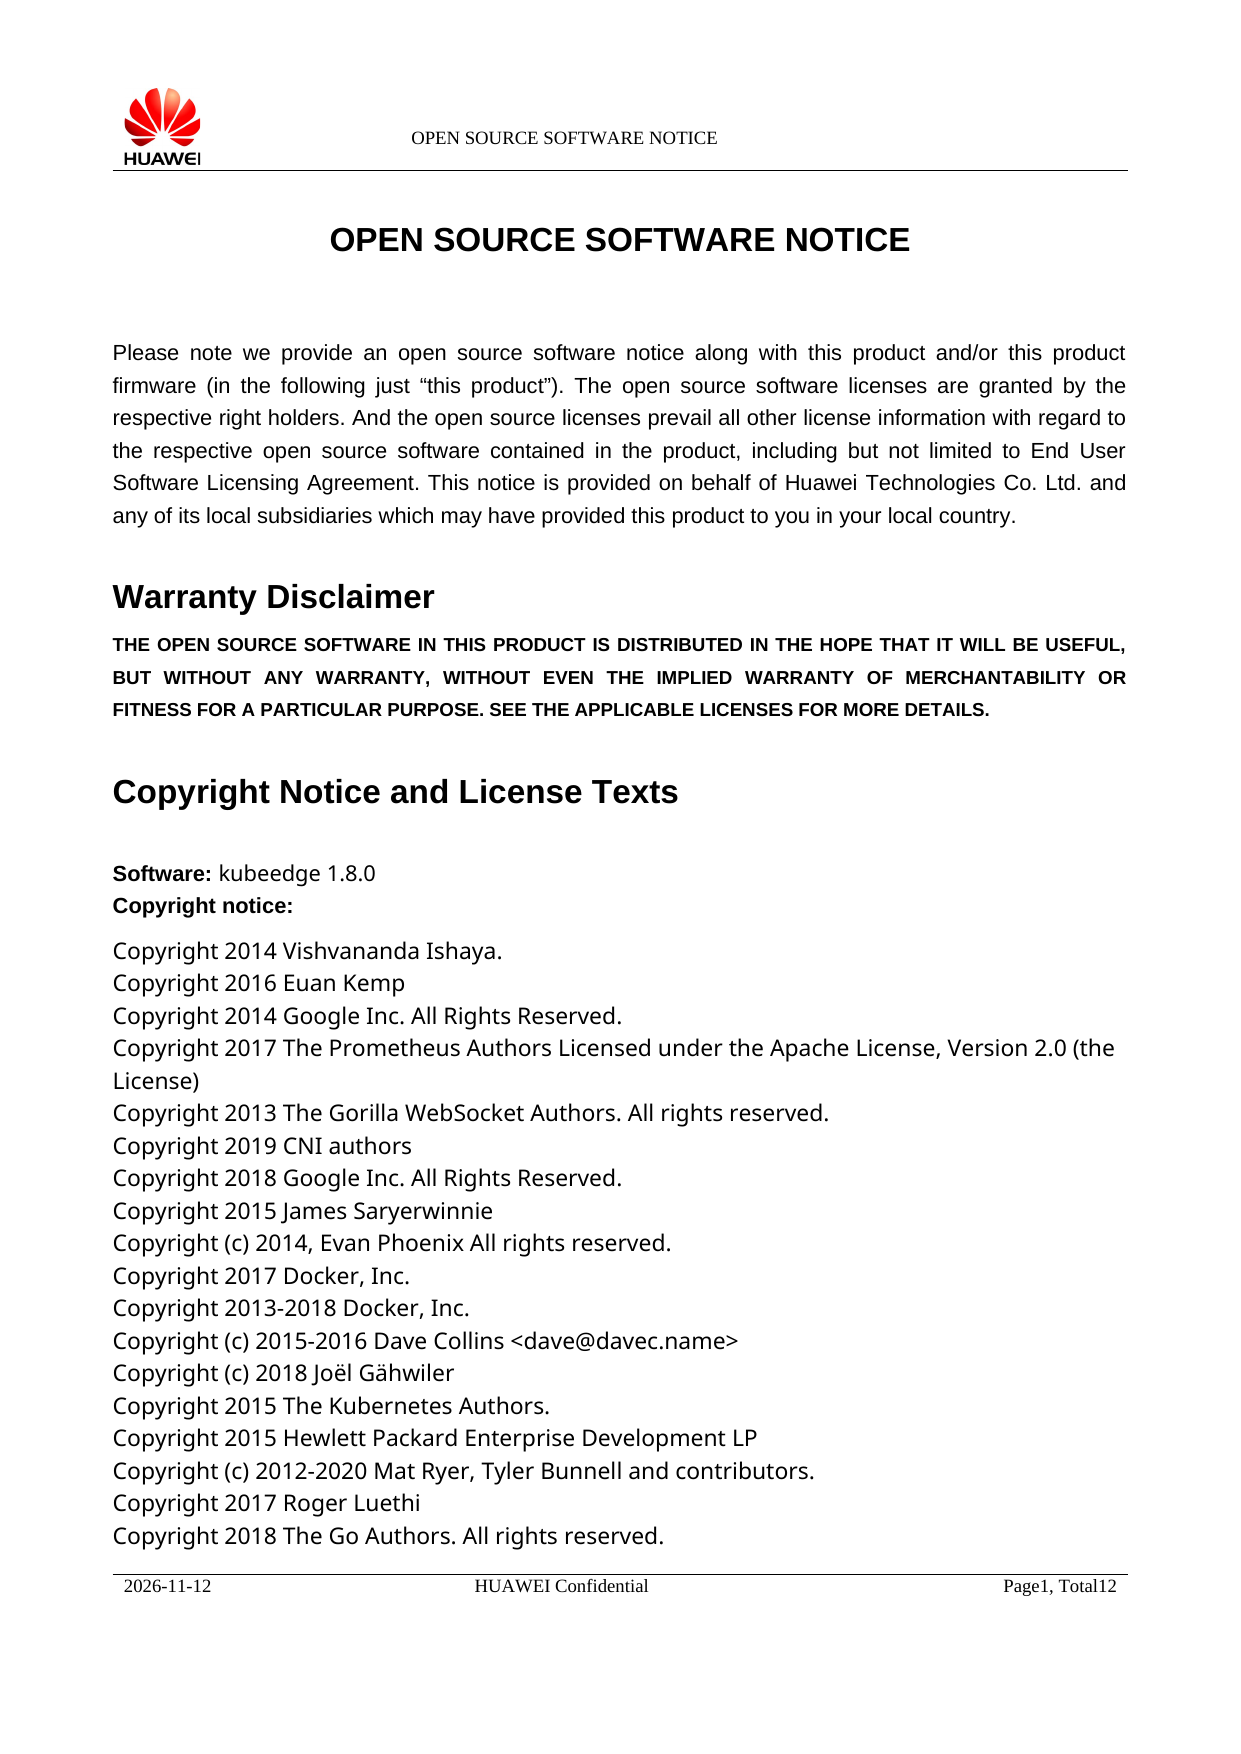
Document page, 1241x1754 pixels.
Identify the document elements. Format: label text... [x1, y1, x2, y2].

picture [124, 88, 201, 165]
text The open source software in this product is distributed in the hope that it will be useful, but WITHOUT ANY WARRANTY, without even the implied warranty of MERCHANTABILITY or FITNESS FOR A PARTICULAR PURPOSE. See the applicable licenses for more details. [112, 629, 1128, 726]
title Software: kubeedge 1.8.0 [112, 856, 1128, 889]
text Copyright notice: [112, 889, 1128, 921]
text OPEN SOURCE SOFTWARE NOTICE [112, 206, 1128, 271]
text Copyright Notice and License Texts [112, 759, 1128, 824]
text Please note we provide an open source software notice along with this product and/or this product firmware (in the following just “this product”). The open source software licenses are granted by the respective right holders. And the open source licenses prevail all other license information with regard to the respective open source software contained in the product, including but not limited to End User Software Licensing Agreement. This notice is provided on behalf of Huawei Technologies Co. Ltd. and any of its local subsidiaries which may have provided this product to you in your local country. [112, 336, 1128, 531]
text Warranty Disclaimer [112, 564, 1128, 629]
